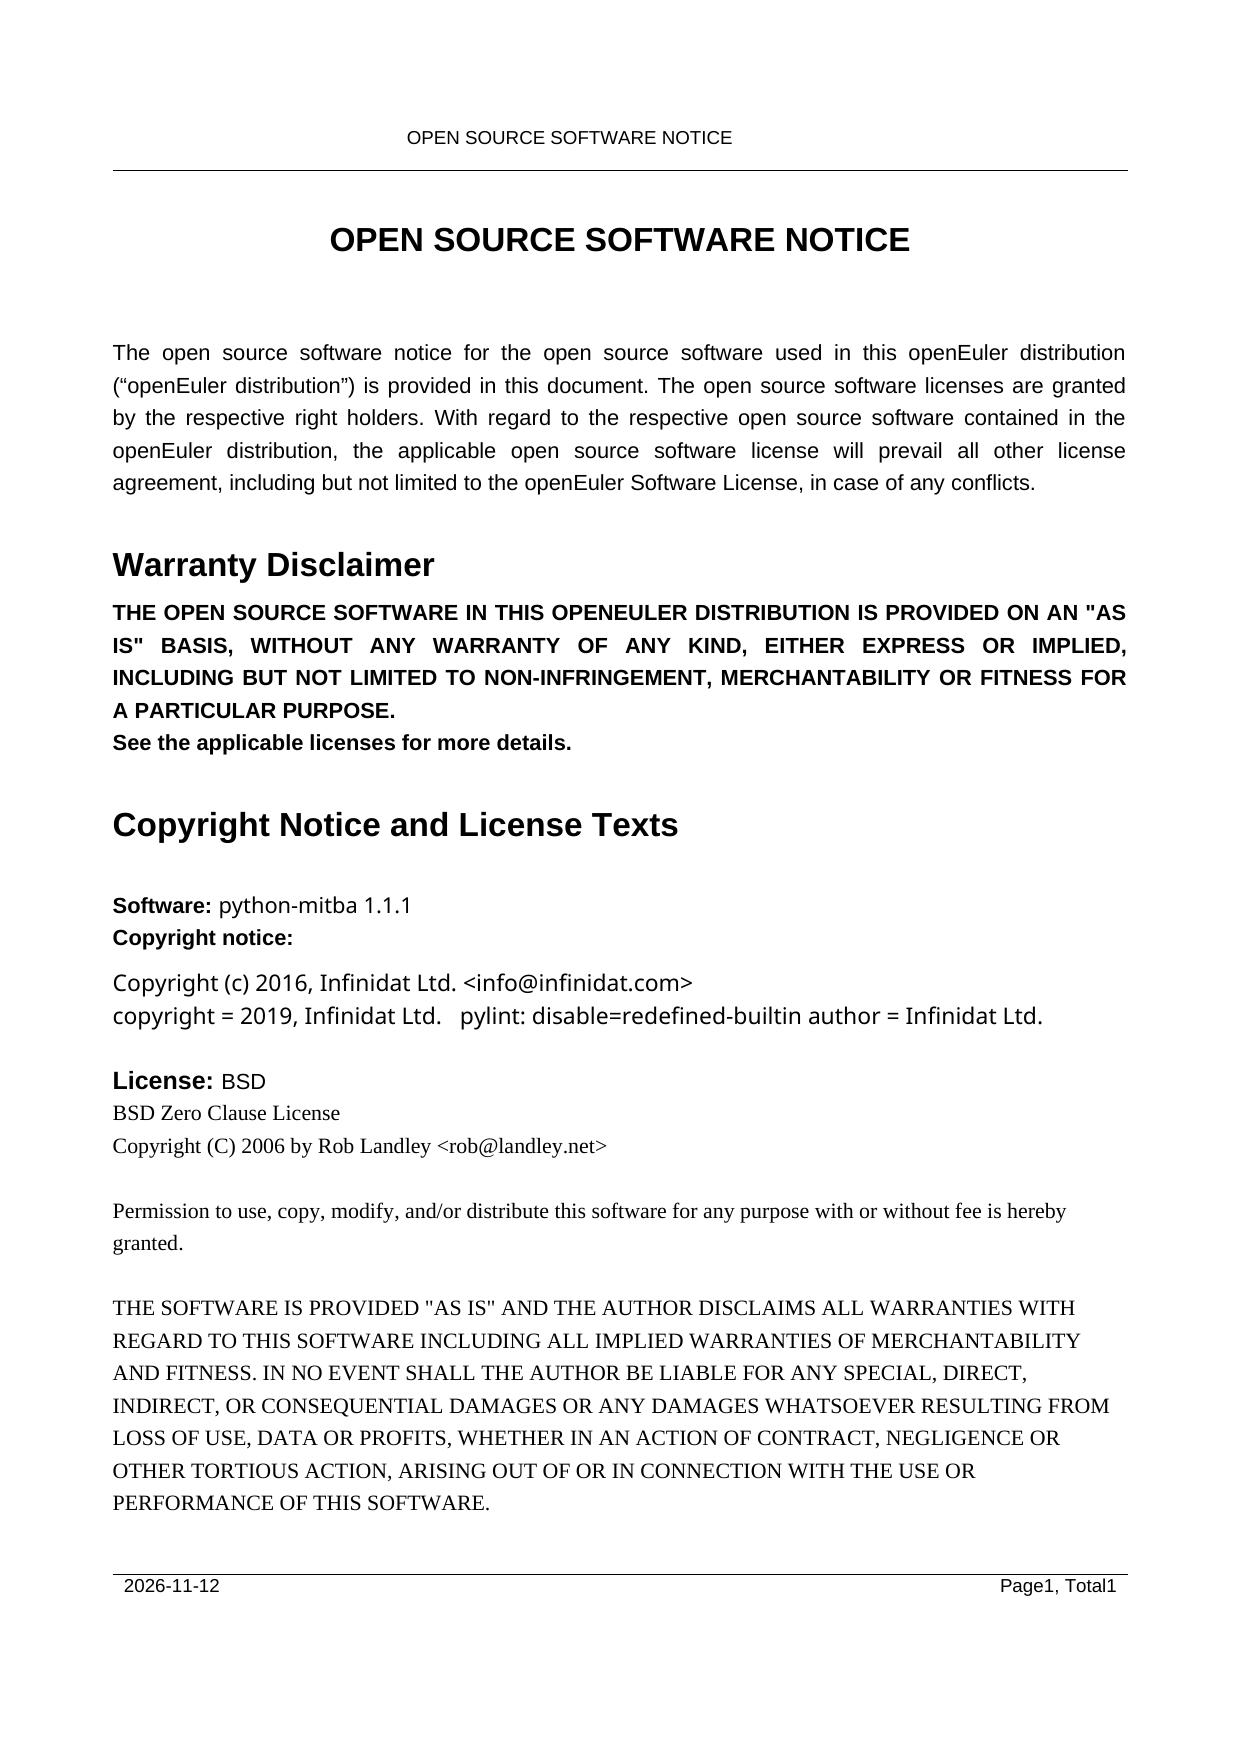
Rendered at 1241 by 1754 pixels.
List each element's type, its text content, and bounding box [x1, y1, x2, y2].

text The open source software notice for the open source software used in this openEuler distribution (“openEuler distribution”) is provided in this document. The open source software licenses are granted by the respective right holders. With regard to the respective open source software contained in the openEuler distribution, the applicable open source software license will prevail all other license agreement, including but not limited to the openEuler Software License, in case of any conflicts. [112, 336, 1128, 499]
text Copyright notice: [112, 921, 1128, 954]
text OPEN SOURCE SOFTWARE NOTICE [112, 206, 1128, 271]
text Warranty Disclaimer [112, 531, 1128, 596]
text License: BSD [112, 1064, 1128, 1096]
text BSD Zero Clause License Copyright (C) 2006 by Rob Landley <rob@landley.net> Permission to use, copy, modify, and/or distribute this software for any purpose with or without fee is hereby granted. THE SOFTWARE IS PROVIDED "AS IS" AND THE AUTHOR DISCLAIMS ALL WARRANTIES WITH REGARD TO THIS SOFTWARE INCLUDING ALL IMPLIED WARRANTIES OF MERCHANTABILITY AND FITNESS. IN NO EVENT SHALL THE AUTHOR BE LIABLE FOR ANY SPECIAL, DIRECT, INDIRECT, OR CONSEQUENTIAL DAMAGES OR ANY DAMAGES WHATSOEVER RESULTING FROM LOSS OF USE, DATA OR PROFITS, WHETHER IN AN ACTION OF CONTRACT, NEGLIGENCE OR OTHER TORTIOUS ACTION, ARISING OUT OF OR IN CONNECTION WITH THE USE OR PERFORMANCE OF THIS SOFTWARE. [112, 1096, 1128, 1551]
text Copyright (c) 2016, Infinidat Ltd. <info@infinidat.com> copyright = 2019, Infinidat Ltd. pylint: disable=redefined-builtin author = Infinidat Ltd. [112, 966, 1128, 1064]
title Software: python-mitba 1.1.1 [112, 889, 1128, 921]
text Copyright Notice and License Texts [112, 791, 1128, 856]
text THE OPEN SOURCE SOFTWARE IN THIS OPENEULER DISTRIBUTION IS PROVIDED ON AN "AS IS" BASIS, WITHOUT ANY WARRANTY OF ANY KIND, EITHER EXPRESS OR IMPLIED, INCLUDING BUT NOT LIMITED TO NON-INFRINGEMENT, MERCHANTABILITY OR FITNESS FOR A PARTICULAR PURPOSE. See the applicable licenses for more details. [112, 596, 1128, 759]
